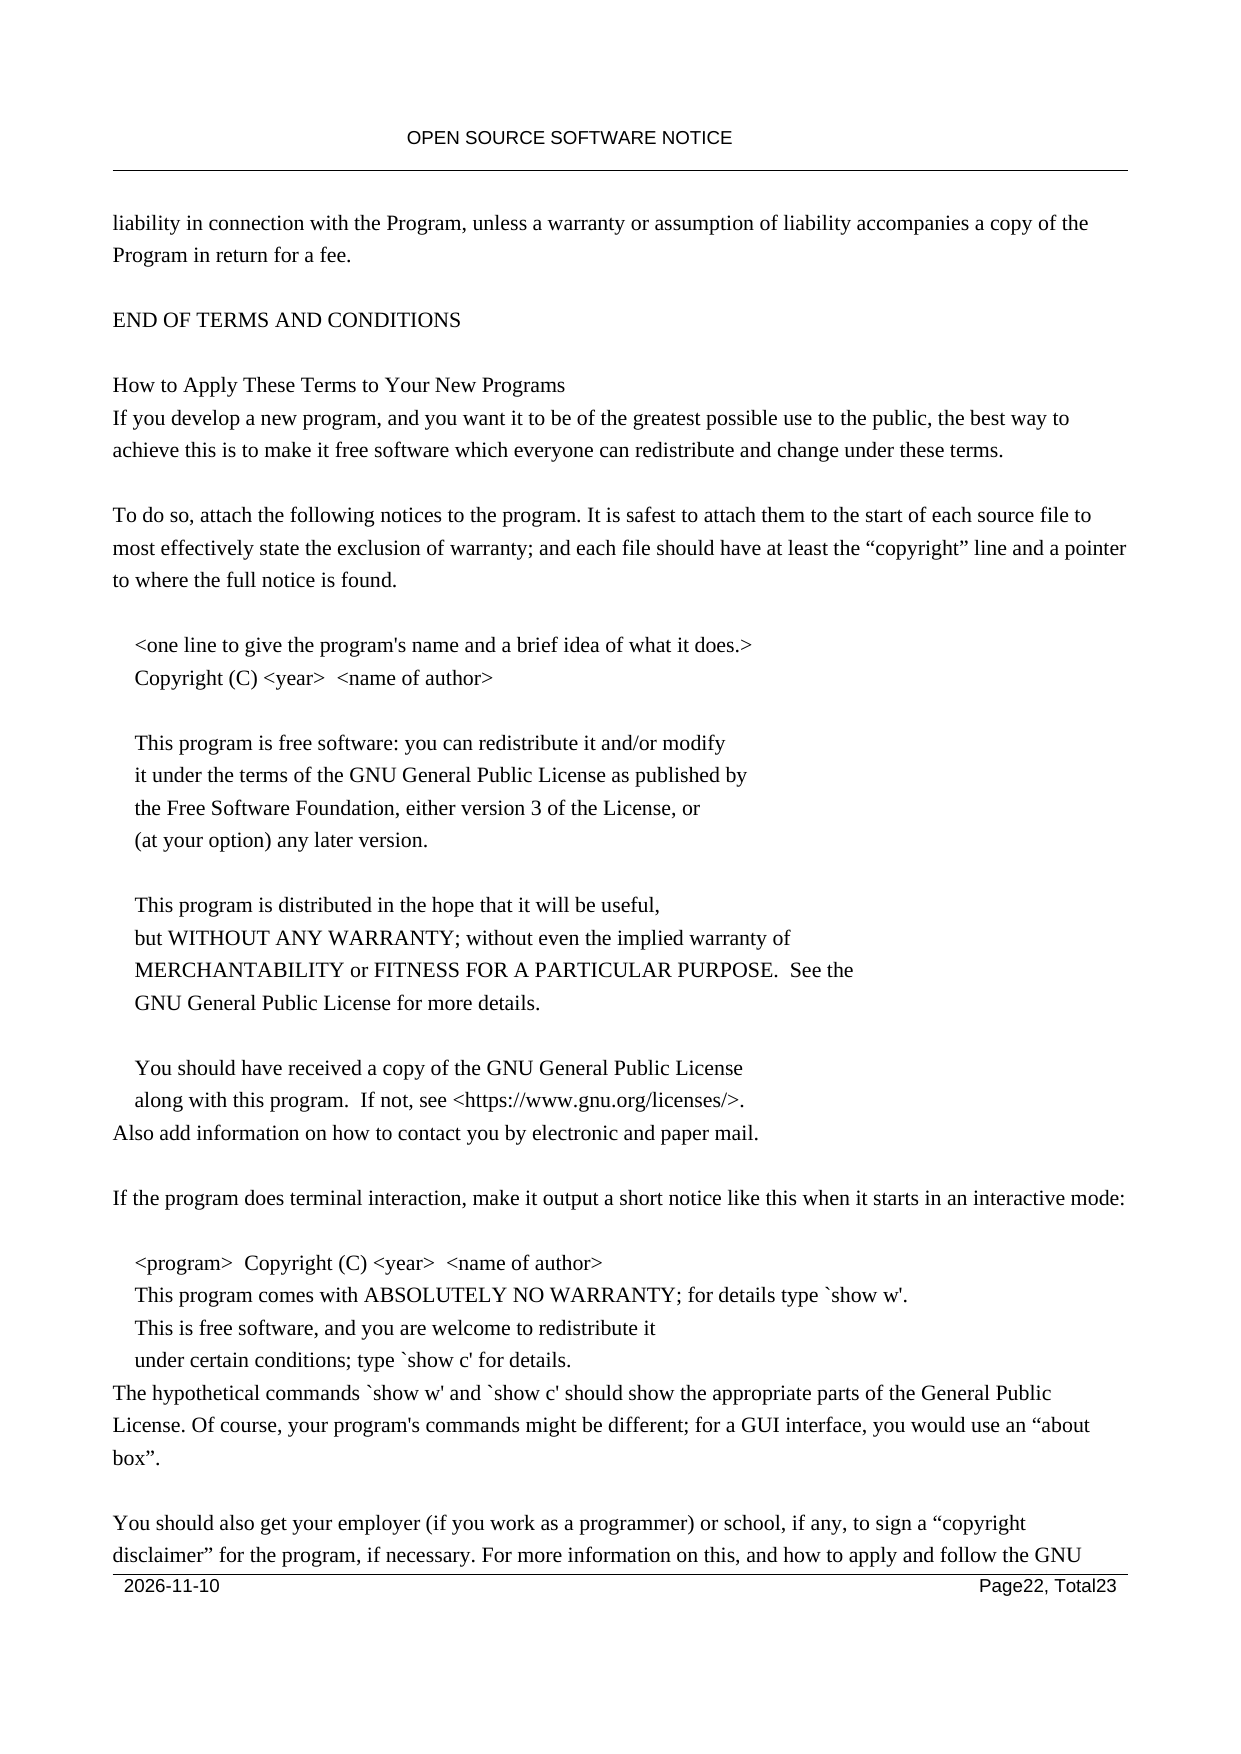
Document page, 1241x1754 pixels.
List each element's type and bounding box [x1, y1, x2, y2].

text [112, 206, 1128, 1571]
